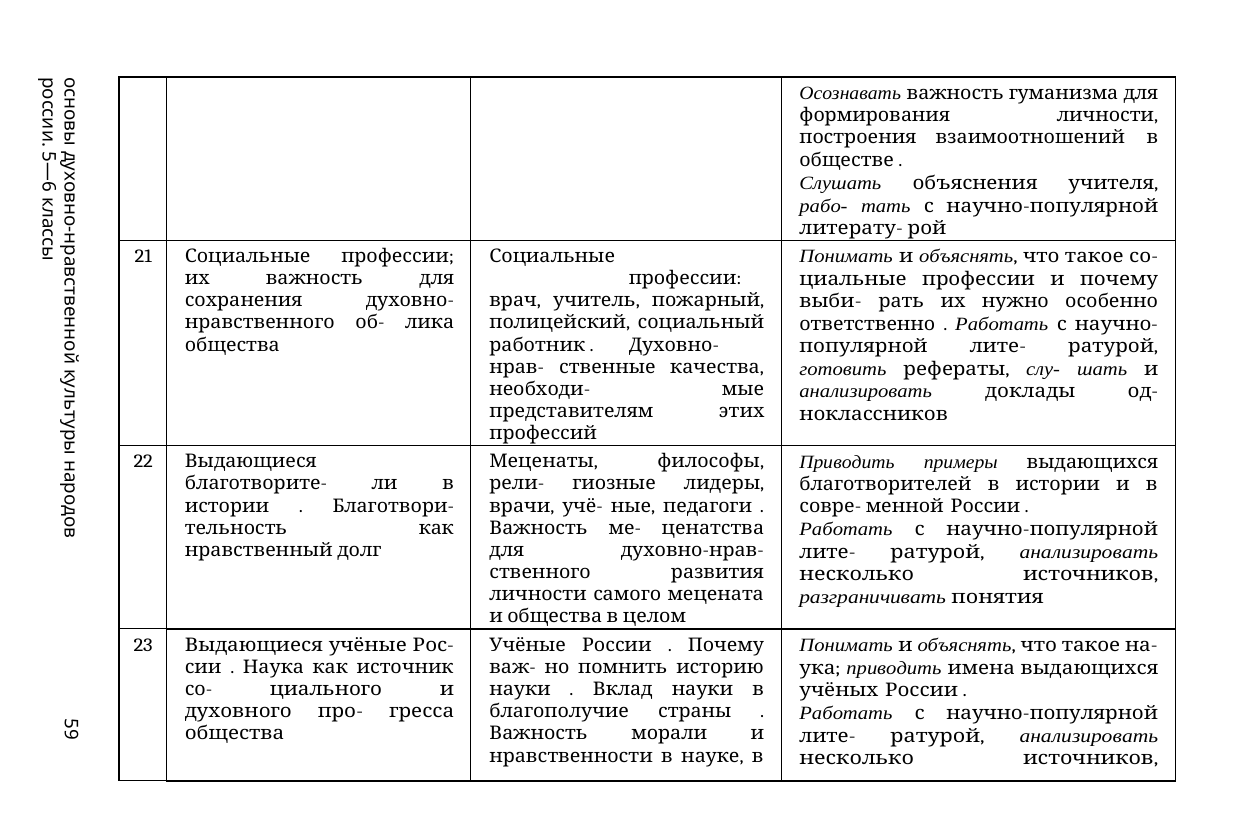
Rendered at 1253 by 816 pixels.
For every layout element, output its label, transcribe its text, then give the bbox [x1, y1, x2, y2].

table_header [167, 78, 470, 239]
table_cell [471, 630, 781, 780]
table_cell Понимать и объяснять, что такое со- циальные профессии и почему выби- рать их нужно особенно ответственно . Работать с научно-популярной лите- ратурой, готовить рефераты, слу- шать и анализировать доклады од- ноклассников [782, 241, 1175, 445]
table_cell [167, 630, 470, 780]
table_cell Выдающиеся благотворите- ли в истории . Благотвори- тельность как нравственный долг [167, 446, 470, 628]
table_header [471, 78, 781, 239]
table_header [120, 78, 166, 239]
table_cell 23 [120, 629, 166, 780]
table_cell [782, 630, 1175, 780]
table_cell 22 [120, 446, 166, 628]
table_header Осознавать важность гуманизма для формирования личности, построения взаимоотношений в обществе . Слушать объяснения учителя, рабо- тать с научно-популярной литерату- рой [782, 78, 1175, 239]
table_cell Социальные профессии: врач, учитель, пожарный, полицейский, социальный работник . Духовно-нрав- ственные качества, необходи- мые представителям этих профессий [471, 241, 781, 445]
table_cell Социальные профессии; их важность для сохранения духовно-нравственного об- лика общества [167, 241, 470, 445]
table_cell 21 [120, 241, 166, 445]
table_cell Меценаты, философы, рели- гиозные лидеры, врачи, учё- ные, педагоги . Важность ме- ценатства для духовно-нрав- ственного развития личности самого мецената и общества в целом [471, 446, 781, 628]
table_cell Приводить примеры выдающихся благотворителей в истории и в совре- менной России . Работать с научно-популярной лите- ратурой, анализировать несколько источников, разграничивать понятия [782, 446, 1175, 628]
